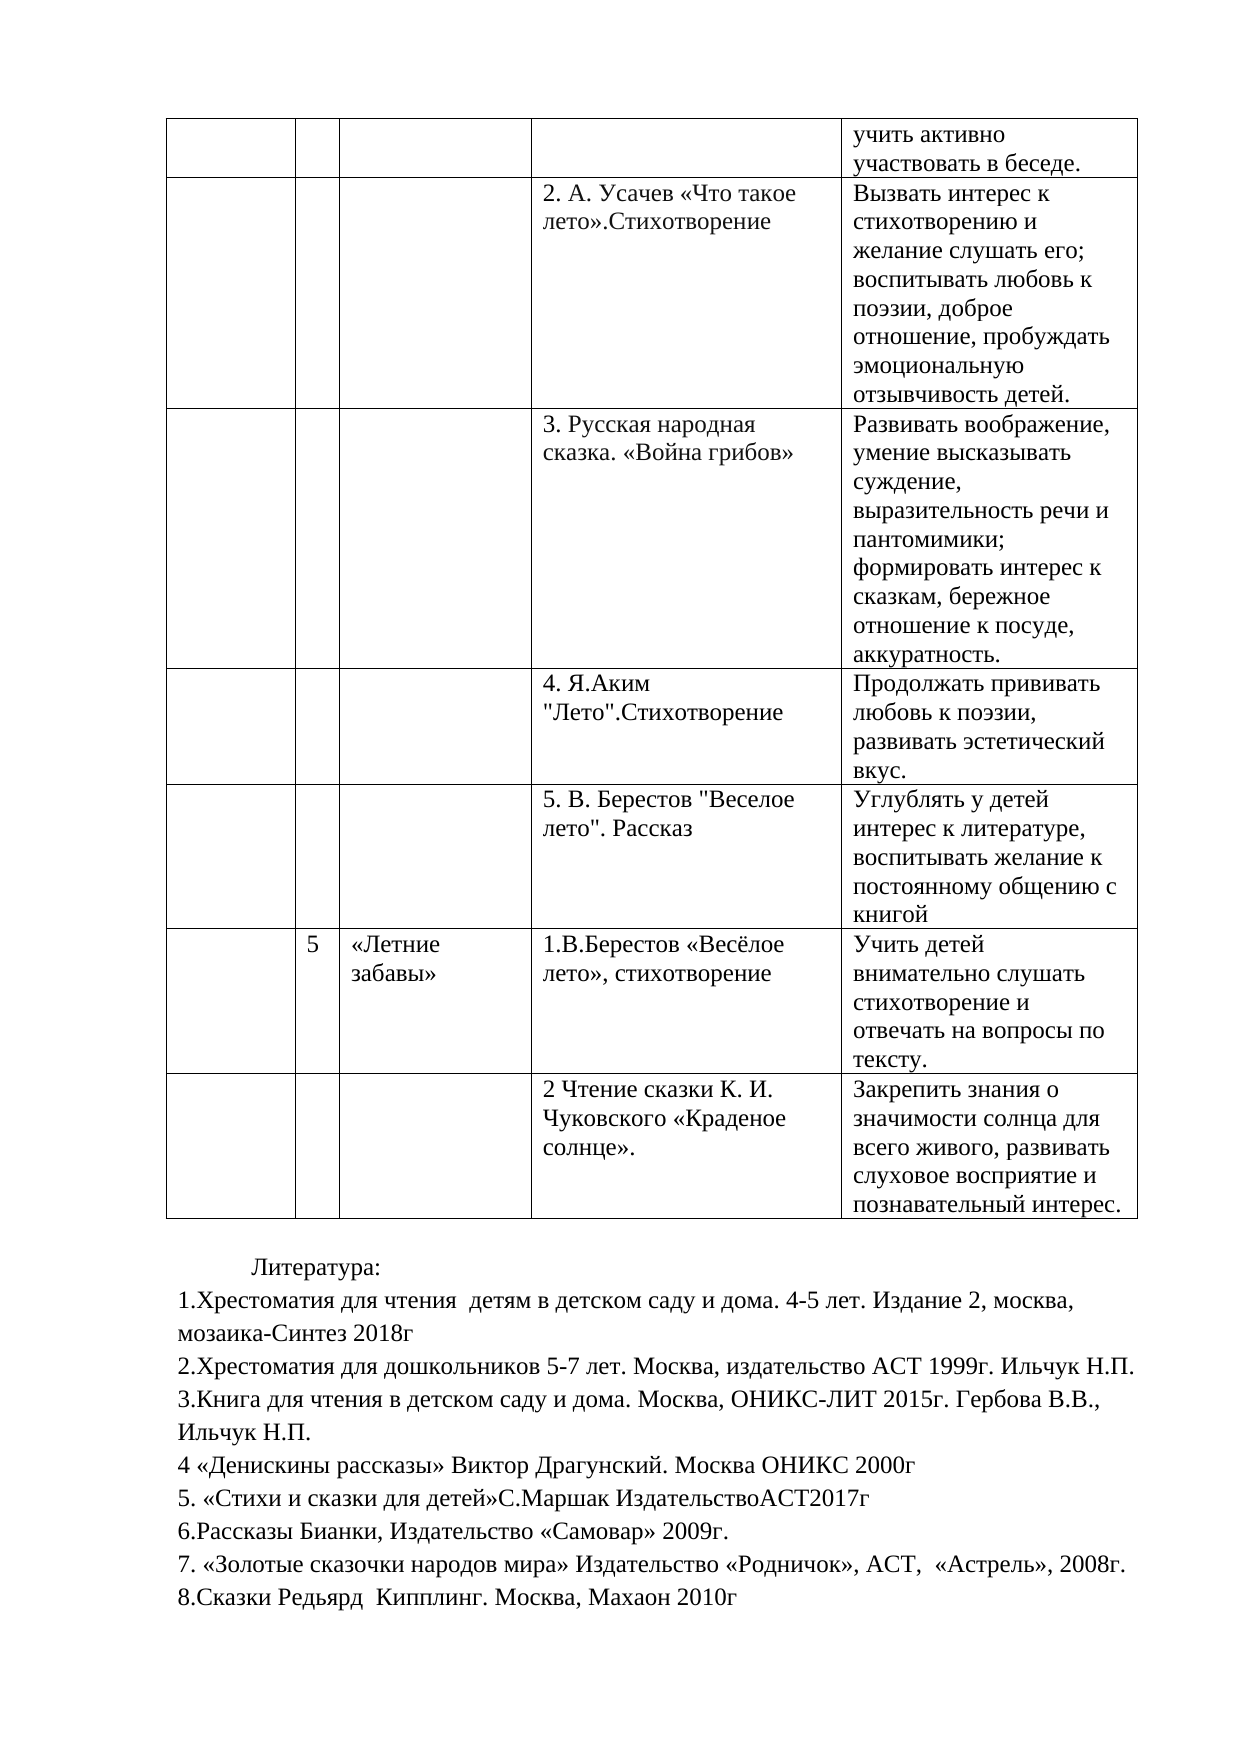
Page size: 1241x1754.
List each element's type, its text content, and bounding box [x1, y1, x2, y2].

table_cell [340, 785, 531, 928]
text 4 «Денискины рассказы» Виктор Драгунский. Москва ОНИКС 2000г [177, 1450, 1152, 1479]
table_cell Продолжать прививать любовь к поэзии, развивать эстетический вкус. [842, 669, 1137, 783]
table_cell 4. Я.Аким "Лето".Стихотворение [532, 669, 841, 783]
table_cell 1.В.Берестов «Весёлое лето», стихотворение [532, 929, 841, 1073]
text 8.Сказки Редьярд Кипплинг. Москва, Махаон 2010г [177, 1582, 1152, 1611]
table_cell [296, 178, 339, 408]
table_cell [296, 409, 339, 667]
table_cell [296, 669, 339, 783]
table_cell Учить детей внимательно слушать стихотворение и отвечать на вопросы по тексту. [928, 929, 1137, 1073]
table_cell [167, 669, 295, 783]
table_cell [340, 669, 531, 783]
table_cell Развивать воображение, умение высказывать суждение, выразительность речи и пантомимики; формировать интерес к сказкам, бережное отношение к посуде, аккуратность. [842, 409, 1137, 667]
table_cell [340, 178, 531, 408]
table_cell Вызвать интерес к стихотворению и желание слушать его; воспитывать любовь к поэзии, доброе отношение, пробуждать эмоциональную отзывчивость детей. [1013, 178, 1137, 408]
text Литература: [177, 1252, 1152, 1281]
table_cell 3. Русская народная сказка. «Война грибов» [532, 409, 841, 667]
text 6.Рассказы Бианки, Издательство «Самовар» 2009г. [177, 1516, 1152, 1545]
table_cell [340, 119, 531, 177]
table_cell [842, 119, 1137, 177]
table_cell 2. А. Усачев «Что такое лето».Стихотворение [532, 178, 841, 408]
table_cell [167, 119, 295, 177]
table_cell Углублять у детей интерес к литературе, воспитывать желание к постоянному общению с книгой [842, 785, 1137, 928]
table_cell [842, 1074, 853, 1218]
table_cell 2 Чтение сказки К. И. Чуковского «Краденое солнце». [532, 1074, 841, 1218]
text 5. «Стихи и сказки для детей»С.Маршак ИздательствоАСТ2017г [177, 1483, 1152, 1512]
text 3.Книга для чтения в детском саду и дома. Москва, ОНИКС-ЛИТ 2015г. Гербова В.В., Ильчук Н.П. [177, 1384, 1152, 1446]
text 7. «Золотые сказочки народов мира» Издательство «Родничок», АСТ, «Астрель», 2008г. [177, 1549, 1152, 1578]
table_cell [532, 119, 841, 177]
text 2.Хрестоматия для дошкольников 5-7 лет. Москва, издательство АСТ 1999г. Ильчук Н.П. [177, 1351, 1152, 1380]
table_cell 4. [296, 119, 339, 177]
table_cell [167, 409, 295, 667]
table_cell [296, 785, 339, 928]
table_cell [167, 1074, 295, 1218]
table_cell [340, 1074, 531, 1218]
table_cell 5 [296, 929, 339, 1073]
table_cell [296, 1074, 339, 1218]
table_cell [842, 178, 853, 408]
table_cell [340, 409, 531, 667]
table_cell [167, 178, 295, 408]
text 1.Хрестоматия для чтения детям в детском саду и дома. 4-5 лет. Издание 2, москва, мозаика-Синтез 2018г [177, 1285, 1152, 1347]
table_cell Закрепить знания о значимости солнца для всего живого, развивать слуховое восприятие и познавательный интерес. [1059, 1074, 1137, 1218]
table_cell 5. В. Берестов "Веселое лето". Рассказ [532, 785, 841, 928]
table_cell «Летние забавы» [340, 929, 531, 1073]
table_cell [167, 785, 295, 928]
table_cell [167, 929, 295, 1073]
